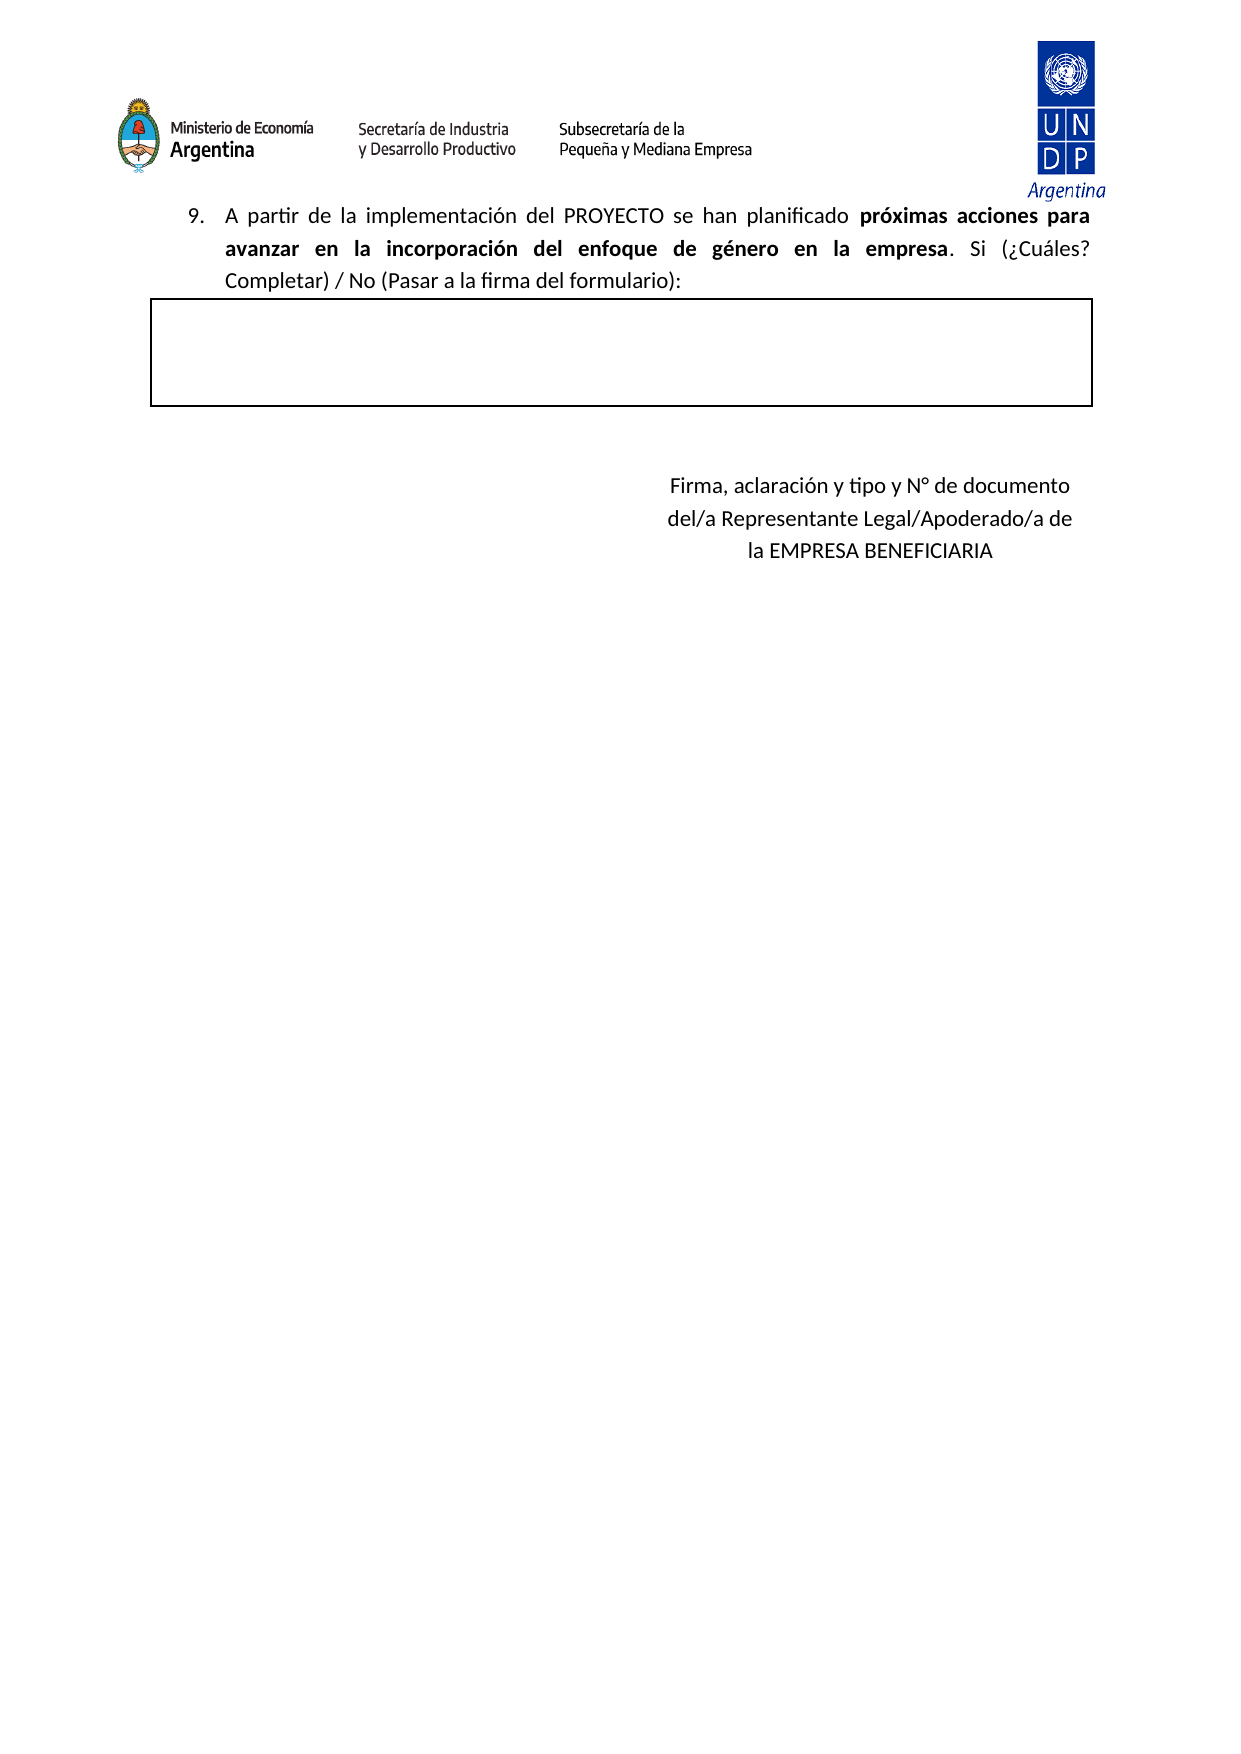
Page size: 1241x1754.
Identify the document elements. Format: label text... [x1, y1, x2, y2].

table_header [152, 300, 1091, 405]
picture [1025, 37, 1106, 202]
list A partir de la implementación del PROYECTO se han planificado próximas acciones para avanzar en la incorporación del enfoque de género en la empresa. Si (¿Cuáles? Completar) / No (Pasar a la firma del formulario): [187, 202, 1090, 294]
picture [91, 75, 860, 202]
text Firma, aclaración y tipo y N° de documento del/a Representante Legal/Apoderado/a de la EMPRESA BENEFICIARIA [667, 472, 1074, 564]
